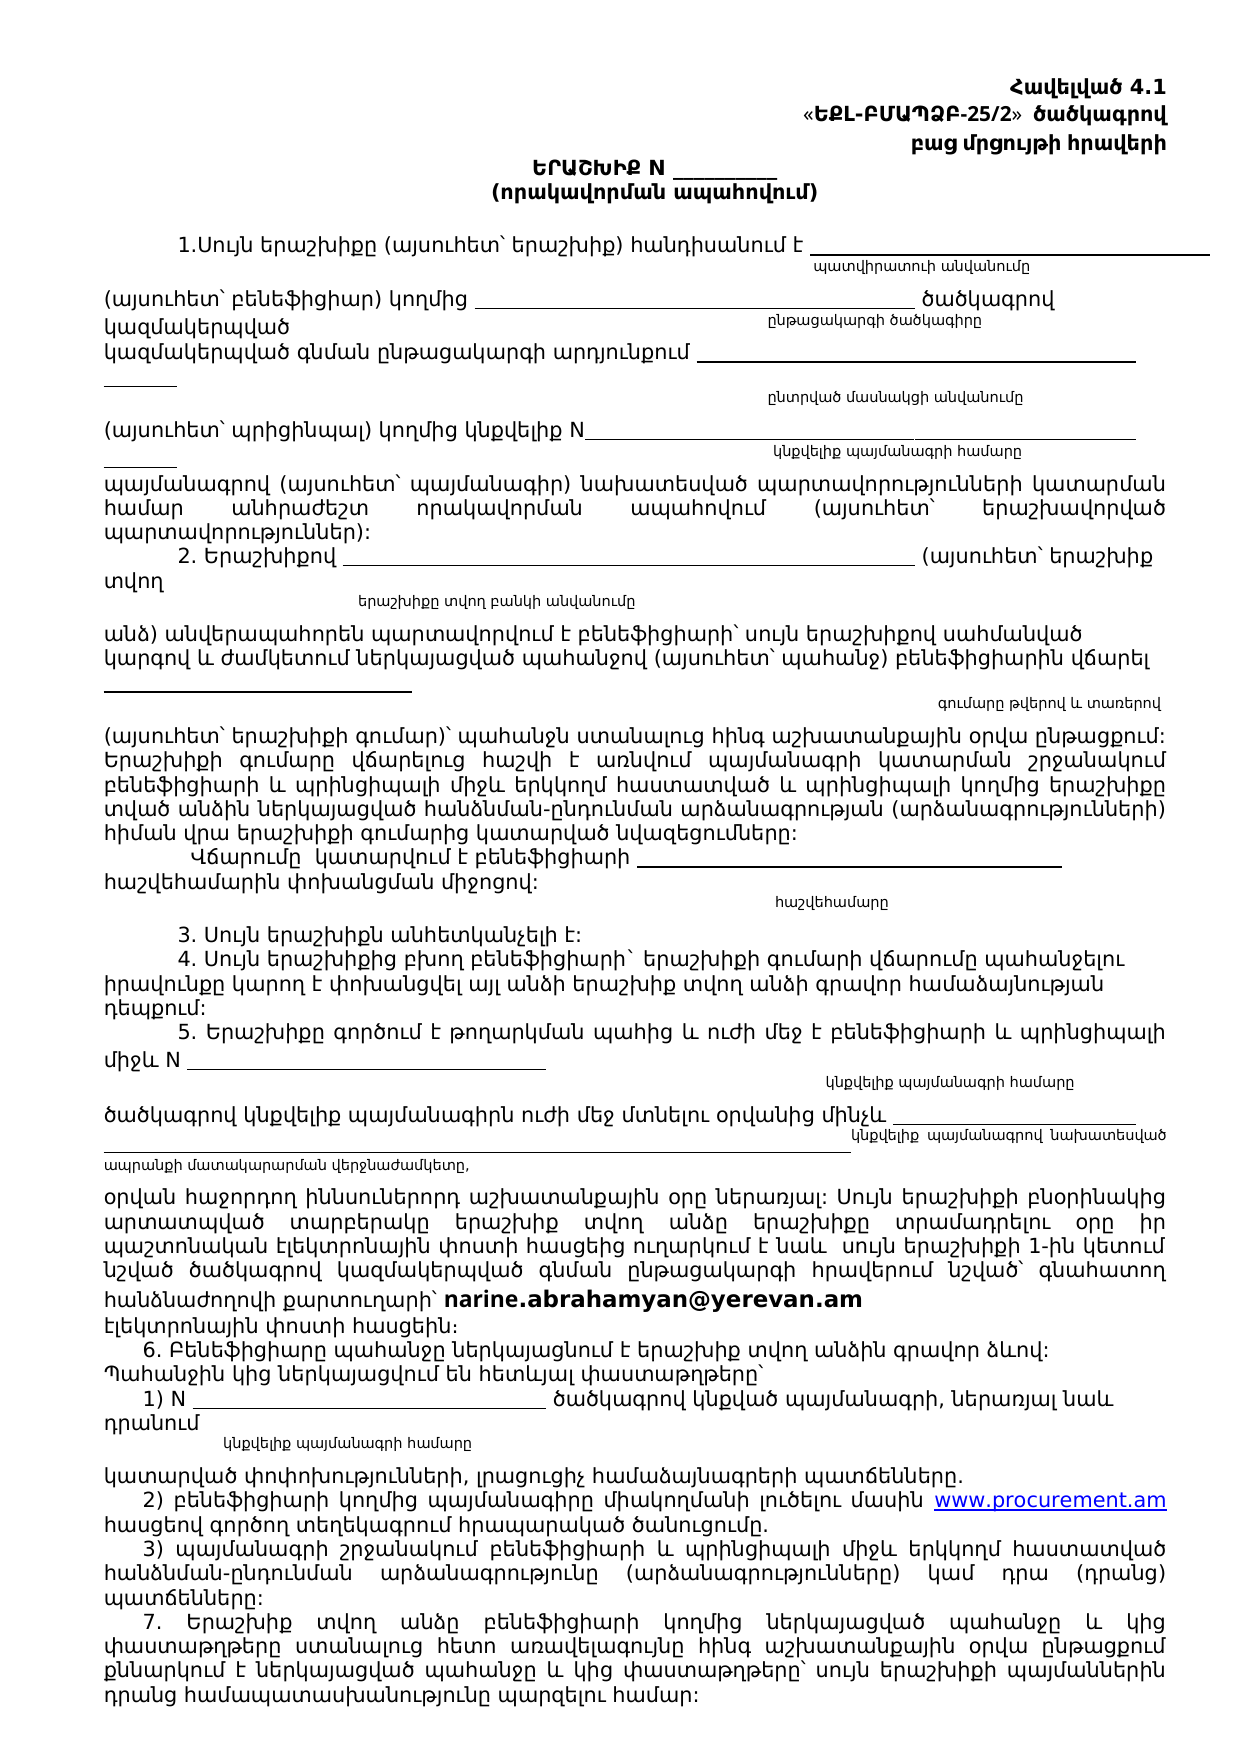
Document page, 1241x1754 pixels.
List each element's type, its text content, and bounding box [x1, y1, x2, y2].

text ընտրված մասնակցի անվանումը [103, 389, 1167, 418]
text կազմակերպված գնման ընթացակարգի արդյունքում [103, 340, 1167, 389]
text «ԵՔԼ-ԲՄԱՊՁԲ-25/2» ծածկագրով [103, 99, 1167, 128]
text կնքվելիք պայմանագրի համարը [103, 1074, 1167, 1103]
text 2. Երաշխիքով (այսուհետ՝ երաշխիք տվող [103, 544, 1167, 593]
text (այսուհետ՝ բենեֆիցիար) կողմից ծածկագրով կազմակերպված ընթացակարգի ծածկագիրը [103, 287, 1167, 340]
text 5. Երաշխիքը գործում է թողարկման պահից և ուժի մեջ է բենեֆիցիարի և պրինցիպալի միջև N [103, 1020, 1167, 1074]
text 6. Բենեֆիցիարը պահանջը ներկայացնում է երաշխիք տվող անձին գրավոր ձևով: Պահանջին կից ներկայացվում են հետևյալ փաստաթղթերը՝ [103, 1338, 1167, 1387]
text 3. Սույն երաշխիքն անհետկանչելի է: [103, 923, 1167, 947]
text Վճարումը կատարվում է բենեֆիցիարի հաշվեհամարին փոխանցման միջոցով: [103, 845, 1167, 894]
text երաշխիքը տվող բանկի անվանումը [103, 593, 1167, 622]
text պատվիրատուի անվանումը [693, 258, 1167, 287]
text անձ) անվերապահորեն պարտավորվում է բենեֆիցիարի՝ սույն երաշխիքով սահմանված կարգով և ժամկետում ներկայացված պահանջով (այսուհետ՝ պահանջ) բենեֆիցիարին վճարել [103, 622, 1167, 695]
list օրվան հաջորդող իննսուներորդ աշխատանքային օրը ներառյալ: Սույն երաշխիքի բնօրինակից արտատպված տարբերակը երաշխիք տվող անձը երաշխիքը տրամադրելու օրը իր պաշտոնական էլեկտրոնային փոստի հասցեից ուղարկում է նաև սույն երաշխիքի 1-ին կետում նշված ծածկագրով կազմակերպված գնման ընթացակարգի հրավերում նշված՝ գնահատող հանձնաժողովի քարտուղարի՝ narine.abrahamyan@yerevan.am [103, 1185, 1167, 1314]
text կատարված փոփոխությունների, լրացուցիչ համաձայնագրերի պատճենները. [103, 1464, 1167, 1488]
text 1.Սույն երաշխիքը (այսուհետ՝ երաշխիք) հանդիսանում է [103, 233, 1167, 258]
text հաշվեհամարը [177, 894, 1167, 923]
text 2) բենեֆիցիարի կողմից պայմանագիրը միակողմանի լուծելու մասին www.procurement.am հասցեով գործող տեղեկագրում հրապարակած ծանուցումը. [103, 1488, 1167, 1537]
text Հավելված 4.1 [103, 75, 1167, 99]
text 1) N ծածկագրով կնքված պայմանագրի, ներառյալ նաև դրանում [103, 1387, 1167, 1435]
text (այսուհետ՝ երաշխիքի գումար)՝ պահանջն ստանալուց հինգ աշխատանքային օրվա ընթացքում: Երաշխիքի գումարը վճարելուց հաշվի է առնվում պայմանագրի կատարման շրջանակում բենեֆիցիարի և պրինցիպալի միջև երկկողմ հաստատված և պրինցիպալի կողմից երաշխիքը տված անձին ներկայացված հանձնման-ընդունման արձանագրության (արձանագրությունների) հիման վրա երաշխիքի գումարից կատարված նվազեցումները: [103, 724, 1167, 845]
text 7. Երաշխիք տվող անձը բենեֆիցիարի կողմից ներկայացված պահանջը և կից փաստաթղթերը ստանալուց հետո առավելագույնը հինգ աշխատանքային օրվա ընթացքում քննարկում է ներկայացված պահանջը և կից փաստաթղթերը՝ սույն երաշխիքի պայմաններին դրանց համապատասխանությունը պարզելու համար: [103, 1610, 1167, 1707]
list էլեկտրոնային փոստի հասցեին։ [103, 1314, 1167, 1338]
text (այսուհետ՝ պրիցինպալ) կողմից կնքվելիք N կնքվելիք պայմանագրի համարը [103, 418, 1167, 472]
text 3) պայմանագրի շրջանակում բենեֆիցիարի և պրինցիպալի միջև երկկողմ հաստատված հանձնման-ընդունման արձանագրությունը (արձանագրությունները) կամ դրա (դրանց) պատճենները: [103, 1537, 1167, 1610]
text (որակավորման ապահովում) [103, 180, 1167, 205]
text ԵՐԱՇԽԻՔ N __________ [103, 156, 1167, 180]
list ծածկագրով կնքվելիք պայմանագիրն ուժի մեջ մտնելու օրվանից մինչև կնքվելիք պայմանագրով նախատեսված ապրանքի մատակարարման վերջնաժամկետը, [103, 1103, 1167, 1185]
text 4. Սույն երաշխիքից բխող բենեֆիցիարի` երաշխիքի գումարի վճարումը պահանջելու իրավունքը կարող է փոխանցվել այլ անձի երաշխիք տվող անձի գրավոր համաձայնության դեպքում: [103, 947, 1167, 1020]
text բաց մրցույթի հրավերի [103, 128, 1167, 156]
text կնքվելիք պայմանագրի համարը [103, 1435, 1167, 1464]
text գումարը թվերով և տառերով [841, 695, 1167, 724]
text պայմանագրով (այսուհետ՝ պայմանագիր) նախատեսված պարտավորությունների կատարման համար անհրաժեշտ որակավորման ապահովում (այսուհետ՝ երաշխավորված պարտավորություններ): [103, 472, 1167, 544]
